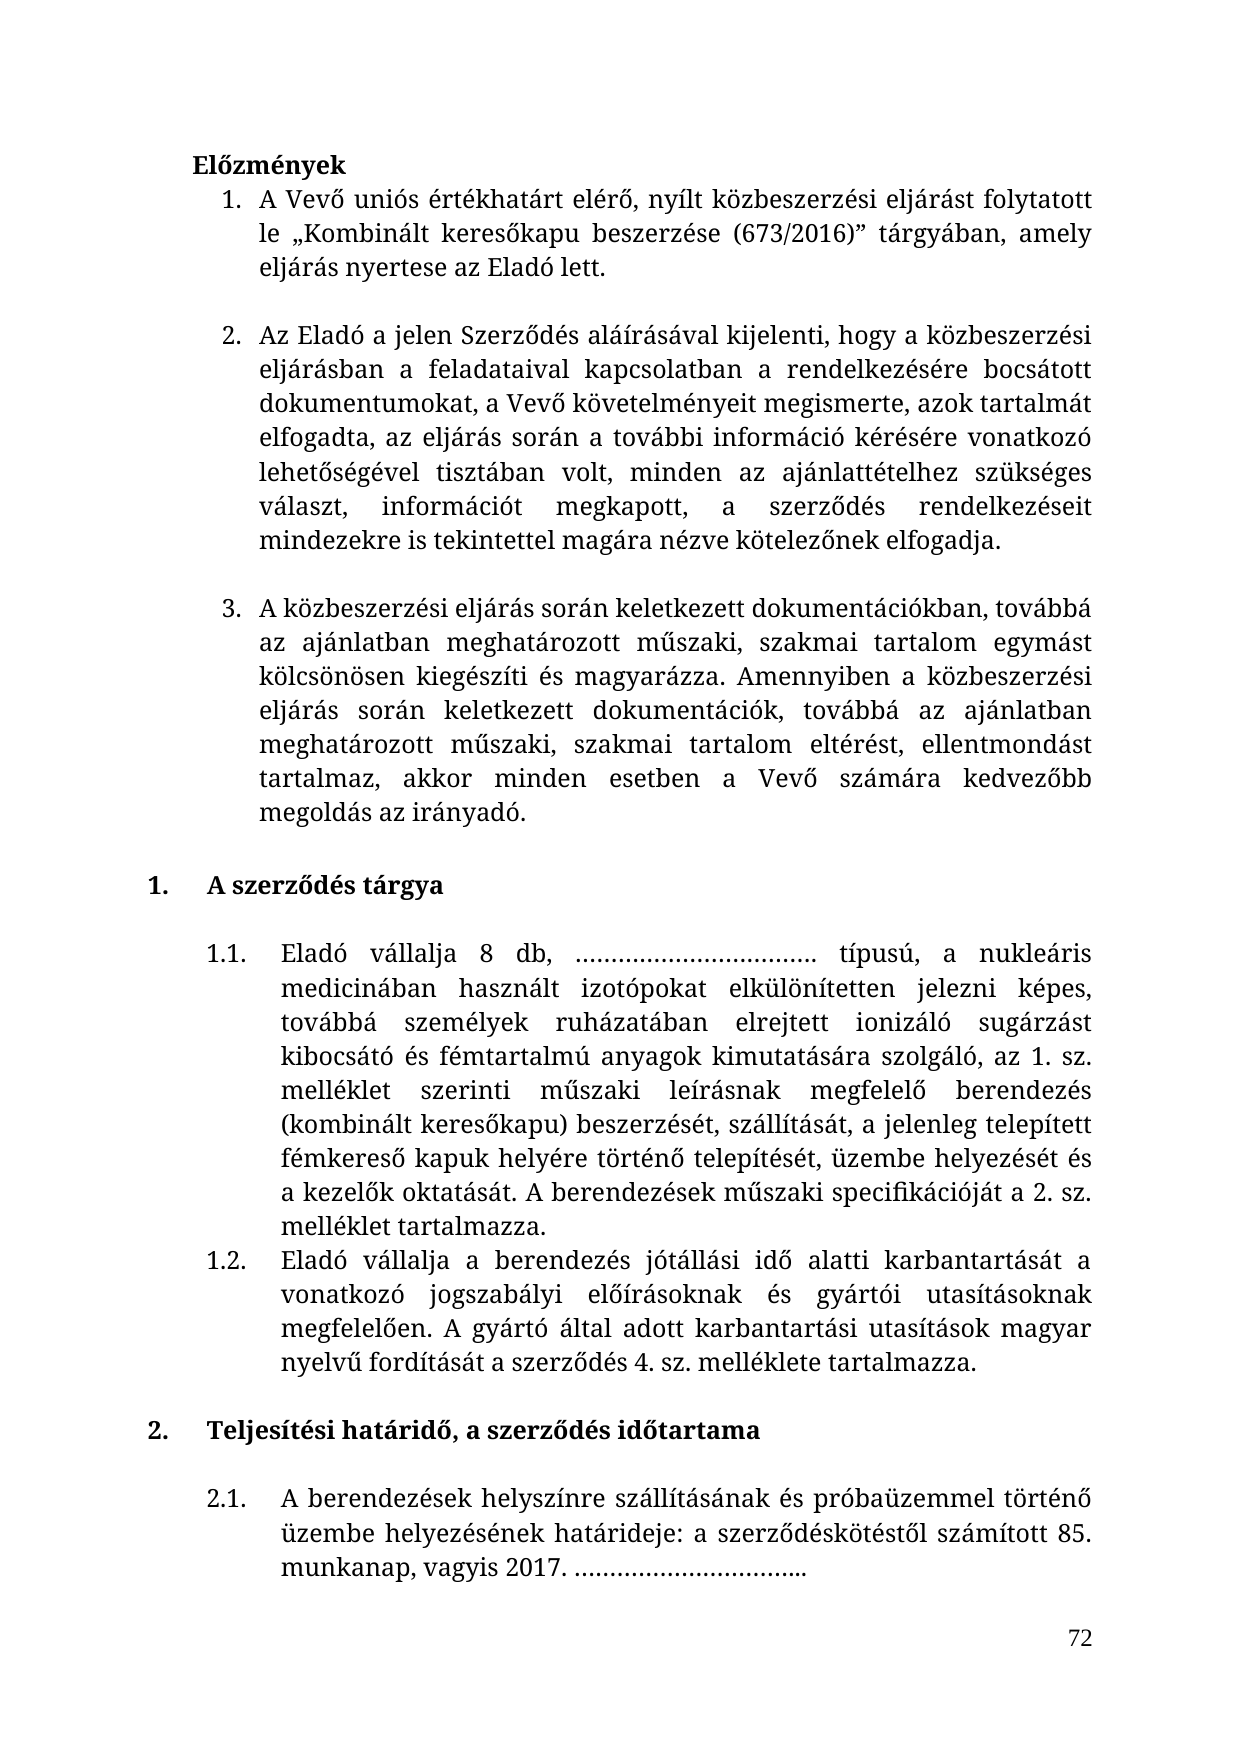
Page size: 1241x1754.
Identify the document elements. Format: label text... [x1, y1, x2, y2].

list Az Eladó a jelen Szerződés aláírásával kijelenti, hogy a közbeszerzési eljárásban a feladataival kapcsolatban a rendelkezésére bocsátott dokumentumokat, a Vevő követelményeit megismerte, azok tartalmát elfogadta, az eljárás során a további információ kérésére vonatkozó lehetőségével tisztában volt, minden az ajánlattételhez szükséges választ, információt megkapott, a szerződés rendelkezéseit mindezekre is tekintettel magára nézve kötelezőnek elfogadja. [221, 318, 1093, 556]
text Előzmények [192, 148, 1093, 182]
list A Vevő uniós értékhatárt elérő, nyílt közbeszerzési eljárást folytatott le „Kombinált keresőkapu beszerzése (673/2016)” tárgyában, amely eljárás nyertese az Eladó lett. [221, 182, 1093, 284]
list A berendezések helyszínre szállításának és próbaüzemmel történő üzembe helyezésének határideje: a szerződéskötéstől számított 85. munkanap, vagyis 2017. …………………………... [206, 1481, 1093, 1583]
list Teljesítési határidő, a szerződés időtartama [148, 1413, 1093, 1447]
list Eladó vállalja a berendezés jótállási idő alatti karbantartását a vonatkozó jogszabályi előírásoknak és gyártói utasításoknak megfelelően. A gyártó által adott karbantartási utasítások magyar nyelvű fordítását a szerződés 4. sz. melléklete tartalmazza. [206, 1243, 1093, 1379]
list Eladó vállalja 8 db, ……………………………. típusú, a nukleáris medicinában használt izotópokat elkülönítetten jelezni képes, továbbá személyek ruházatában elrejtett ionizáló sugárzást kibocsátó és fémtartalmú anyagok kimutatására szolgáló, az 1. sz. melléklet szerinti műszaki leírásnak megfelelő berendezés (kombinált keresőkapu) beszerzését, szállítását, a jelenleg telepített fémkereső kapuk helyére történő telepítését, üzembe helyezését és a kezelők oktatását. A berendezések műszaki specifikációját a 2. sz. melléklet tartalmazza. [206, 936, 1093, 1243]
list A szerződés tárgya [148, 868, 1093, 902]
list A közbeszerzési eljárás során keletkezett dokumentációkban, továbbá az ajánlatban meghatározott műszaki, szakmai tartalom egymást kölcsönösen kiegészíti és magyarázza. Amennyiben a közbeszerzési eljárás során keletkezett dokumentációk, továbbá az ajánlatban meghatározott műszaki, szakmai tartalom eltérést, ellentmondást tartalmaz, akkor minden esetben a Vevő számára kedvezőbb megoldás az irányadó. [221, 590, 1093, 829]
